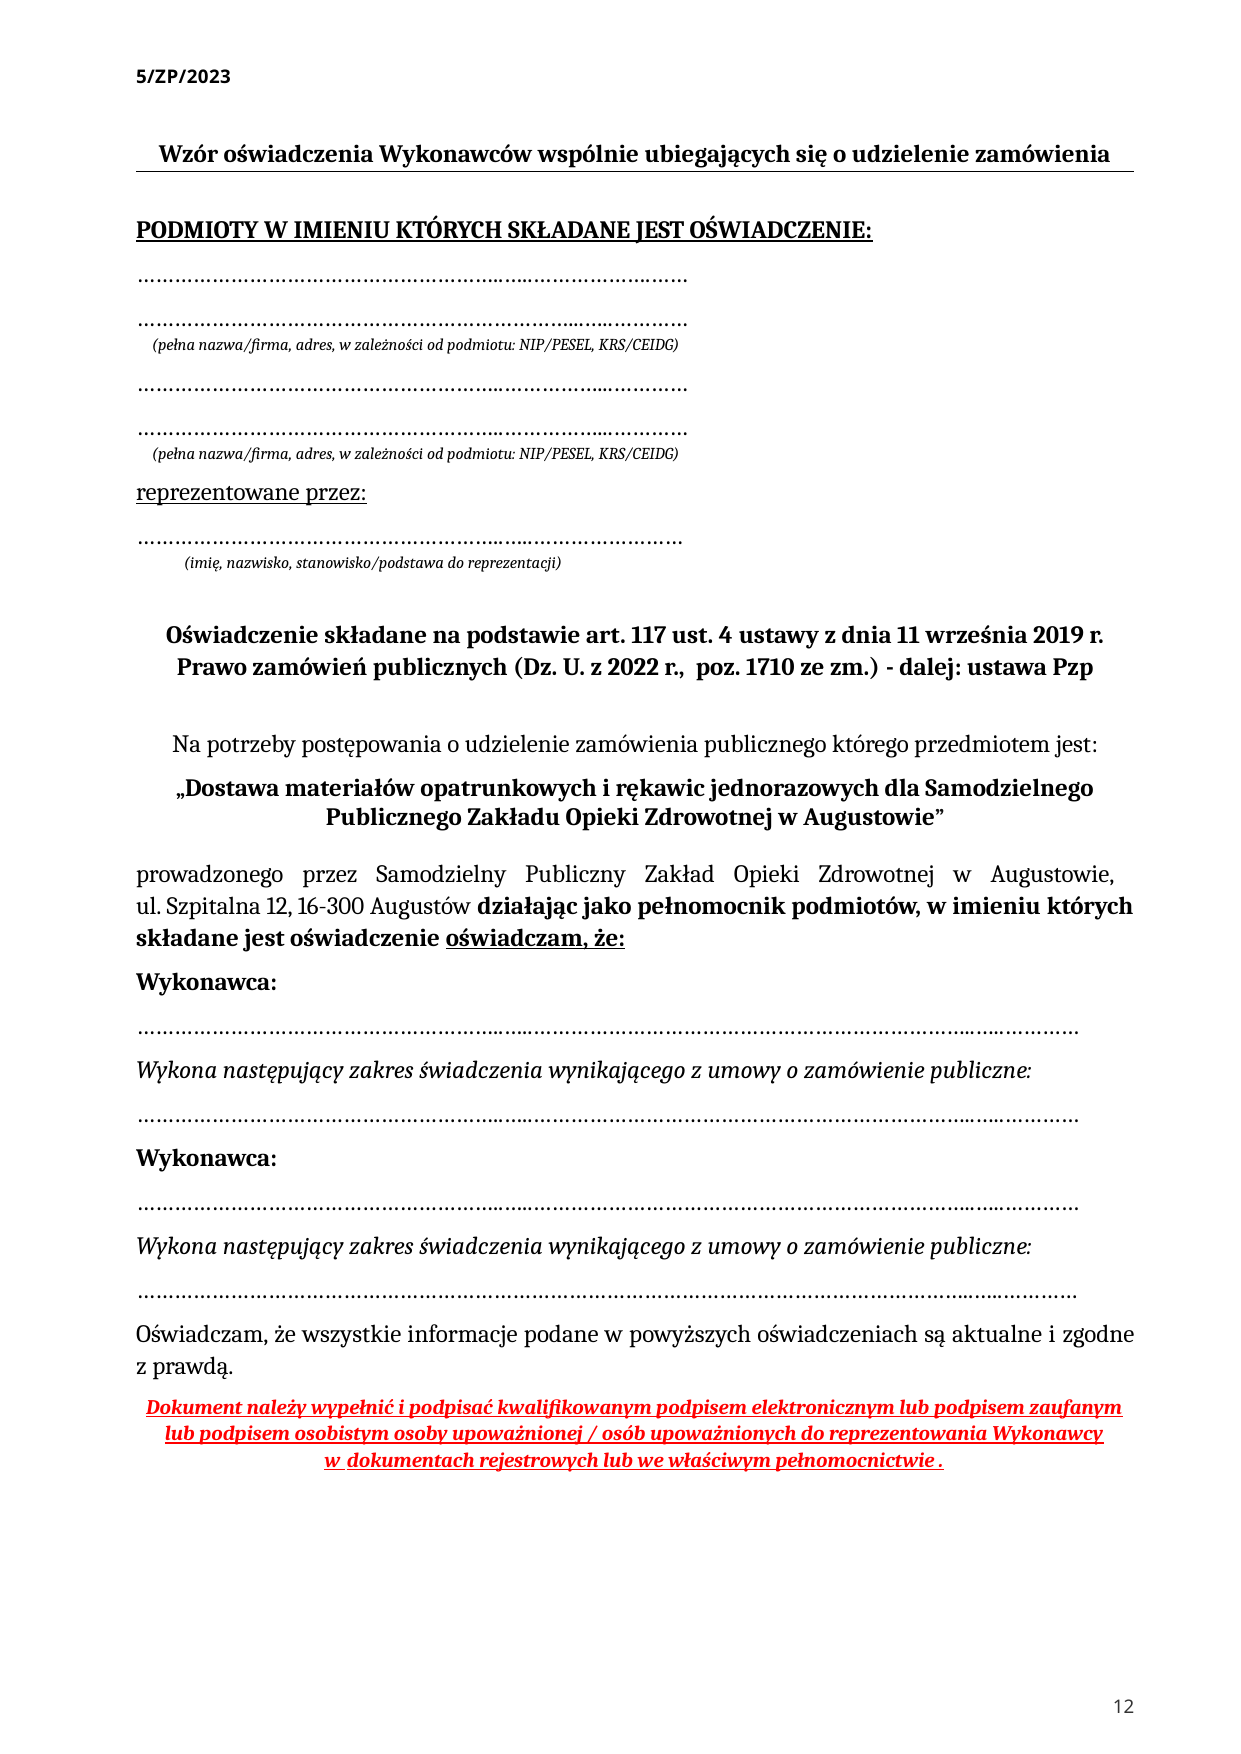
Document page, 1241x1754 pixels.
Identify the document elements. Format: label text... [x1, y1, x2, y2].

text Na potrzeby postępowania o udzielenie zamówienia publicznego którego przedmiotem jest: [136, 730, 1134, 759]
text Oświadczam, że wszystkie informacje podane w powyższych oświadczeniach są aktualne i zgodne z prawdą. [136, 1320, 1134, 1380]
text Wykonawca: [136, 968, 692, 996]
text „Dostawa materiałów opatrunkowych i rękawic jednorazowych dla Samodzielnego Publicznego Zakładu Opieki Zdrowotnej w Augustowie” [136, 774, 1134, 832]
text (imię, nazwisko, stanowisko/podstawa do reprezentacji) [180, 554, 1134, 573]
text Wykona następujący zakres świadczenia wynikającego z umowy o zamówienie publiczne: [136, 1056, 1134, 1084]
text Dokument należy wypełnić i podpisać kwalifikowanym podpisem elektronicznym lub podpisem zaufanym lub podpisem osobistym osoby upoważnionej / osób upoważnionych do reprezentowania Wykonawcy w dokumentach rejestrowych lub we właściwym pełnomocnictwie . [136, 1396, 1134, 1472]
text …………………………………………………..…..……………….…… [136, 260, 692, 289]
text ……………………………………………………………...…..………… [136, 304, 692, 333]
text (pełna nazwa/firma, adres, w zależności od podmiotu: NIP/PESEL, KRS/CEIDG) [136, 445, 697, 464]
text Wykona następujący zakres świadczenia wynikającego z umowy o zamówienie publiczne: [136, 1232, 1134, 1261]
text prowadzonego przez Samodzielny Publiczny Zakład Opieki Zdrowotnej w Augustowie, ul. Szpitalna 12, 16-300 Augustów działając jako pełnomocnik podmiotów, w imieniu których składane jest oświadczenie oświadczam, że: [136, 860, 1134, 952]
text Wzór oświadczenia Wykonawców wspólnie ubiegających się o udzielenie zamówienia [136, 140, 1134, 171]
text (pełna nazwa/firma, adres, w zależności od podmiotu: NIP/PESEL, KRS/CEIDG) [136, 336, 697, 355]
text …………………………………………………..…..……………………………………………………………..…..………… [136, 1012, 1134, 1040]
text …………………………………………………..……………...………… [136, 369, 692, 398]
text PODMIOTY W IMIENIU KTÓRYCH SKŁADANE JEST OŚWIADCZENIE: [136, 216, 1134, 244]
text …………………………………………………..…..……………………………………………………………..…..………… [136, 1188, 1134, 1217]
text …………………………………………………..……………...………… [136, 413, 692, 442]
text …………………………………………………..…..…………………… [136, 522, 692, 551]
text ……………………………………………………………………………………………………………………..…..………… [136, 1276, 1140, 1305]
text Oświadczenie składane na podstawie art. 117 ust. 4 ustawy z dnia 11 września 2019 r. Prawo zamówień publicznych (Dz. U. z 2022 r., poz. 1710 ze zm.) - dalej: ustawa Pzp [136, 621, 1134, 681]
text Wykonawca: [136, 1144, 1134, 1173]
text reprezentowane przez: [136, 478, 1134, 507]
text …………………………………………………..…..……………………………………………………………..…..………… [136, 1100, 1134, 1128]
